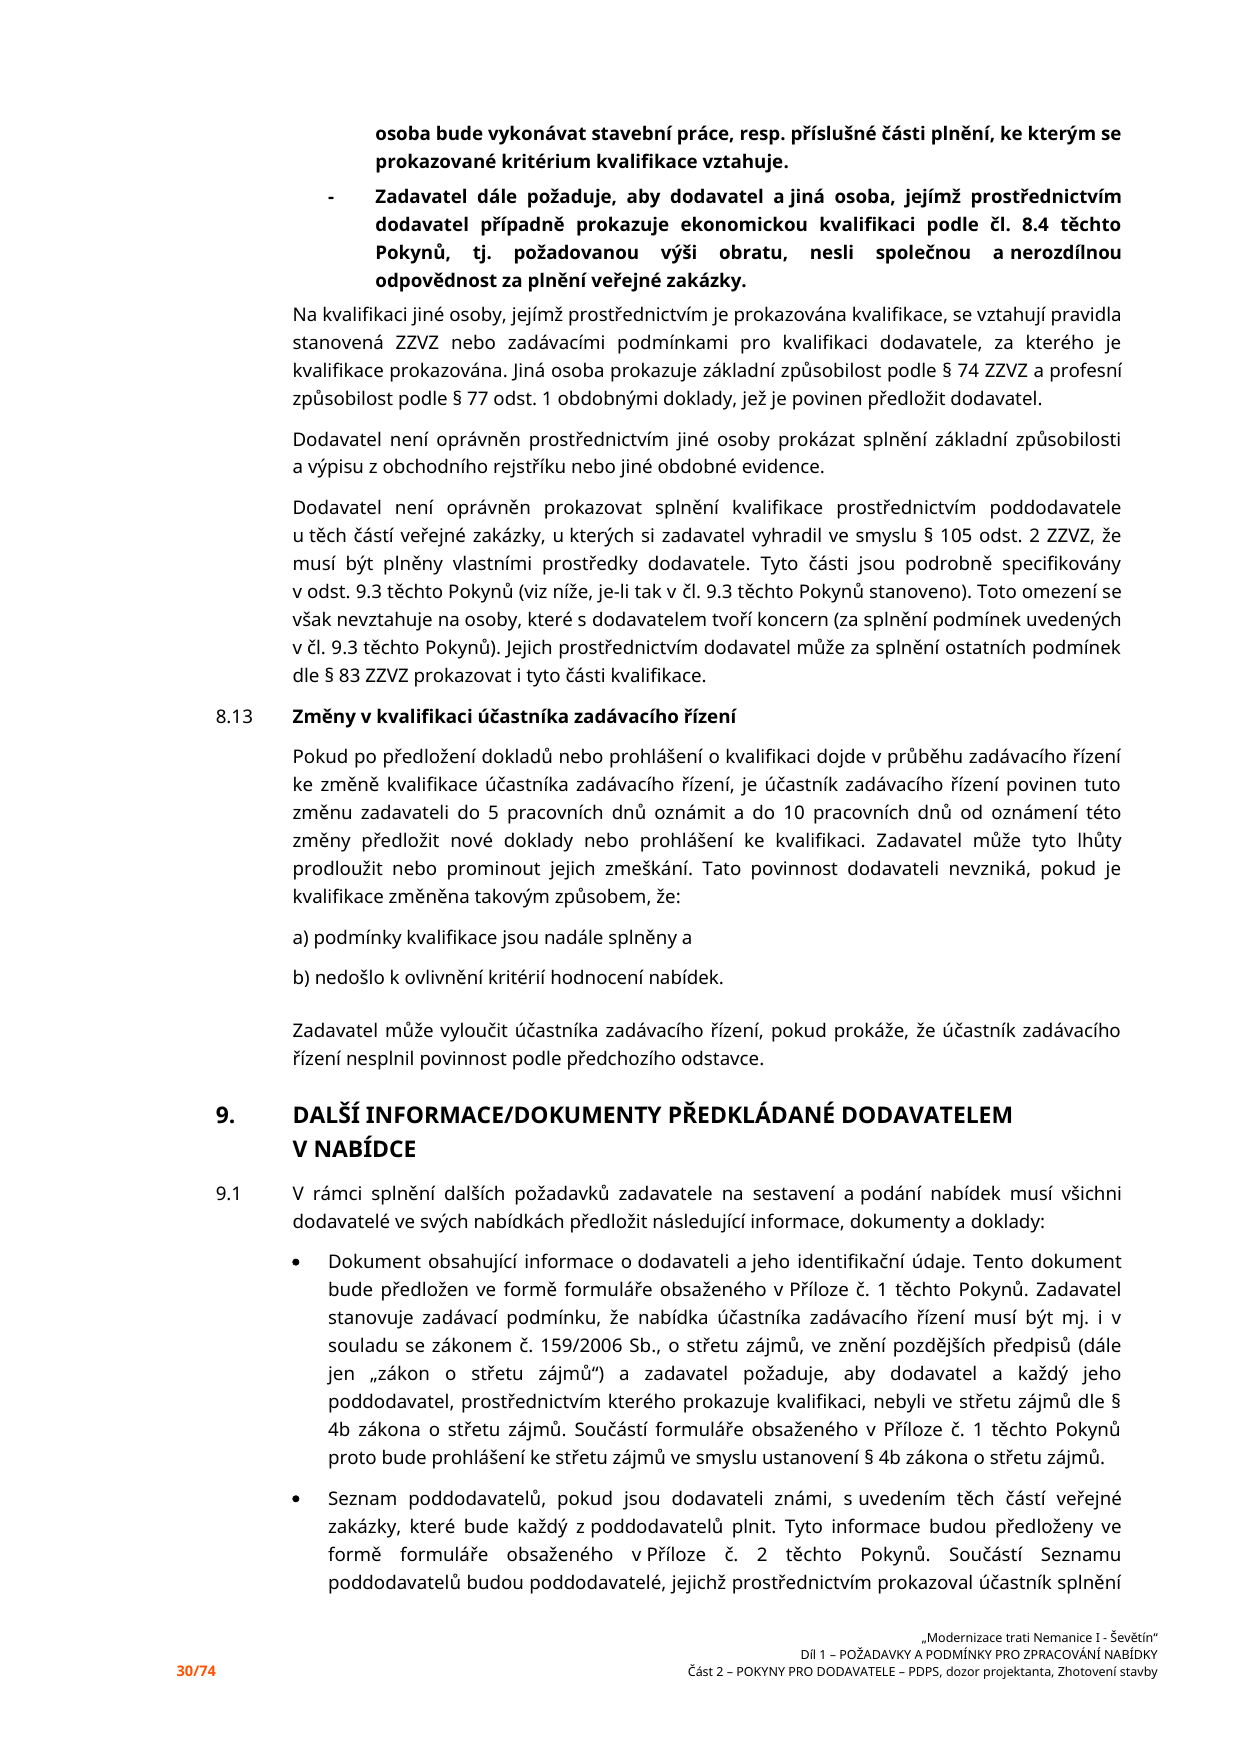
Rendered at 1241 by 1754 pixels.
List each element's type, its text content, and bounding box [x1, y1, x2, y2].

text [328, 121, 1122, 174]
text Dodavatel není oprávněn prokazovat splnění kvalifikace prostřednictvím poddodavatele u těch částí veřejné zakázky, u kterých si zadavatel vyhradil ve smyslu § 105 odst. 2 ZZVZ, že musí být plněny vlastními prostředky dodavatele. Tyto části jsou podrobně specifikovány v odst. 9.3 těchto Pokynů (viz níže, je-li tak v čl. 9.3 těchto Pokynů stanoveno). Toto omezení se však nevztahuje na osoby, které s dodavatelem tvoří koncern (za splnění podmínek uvedených v čl. 9.3 těchto Pokynů). Jejich prostřednictvím dodavatel může za splnění ostatních podmínek dle § 83 ZZVZ prokazovat i tyto části kvalifikace. [292, 494, 1122, 688]
text a) podmínky kvalifikace jsou nadále splněny a [292, 924, 1122, 950]
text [292, 1485, 1122, 1595]
text Pokud po předložení dokladů nebo prohlášení o kvalifikaci dojde v průběhu zadávacího řízení ke změně kvalifikace účastníka zadávacího řízení, je účastník zadávacího řízení povinen tuto změnu zadavateli do 5 pracovních dnů oznámit a do 10 pracovních dnů od oznámení této změny předložit nové doklady nebo prohlášení ke kvalifikaci. Zadavatel může tyto lhůty prodloužit nebo prominout jejich zmeškání. Tato povinnost dodavateli nevzniká, pokud je kvalifikace změněna takovým způsobem, že: [292, 743, 1122, 909]
text DALŠÍ INFORMACE/DOKUMENTY PŘEDKLÁDANÉ DODAVATELEM v NABÍDCE [216, 1099, 1122, 1164]
text Zadavatel může vyloučit účastníka zadávacího řízení, pokud prokáže, že účastník zadávacího řízení nesplnil povinnost podle předchozího odstavce. [292, 1018, 1122, 1071]
text V rámci splnění dalších požadavků zadavatele na sestavení a podání nabídek musí všichni dodavatelé ve svých nabídkách předložit následující informace, dokumenty a doklady: [216, 1180, 1122, 1233]
text b) nedošlo k ovlivnění kritérií hodnocení nabídek. [292, 965, 1122, 990]
text Změny v kvalifikaci účastníka zadávacího řízení [216, 703, 1122, 728]
text Dokument obsahující informace o dodavateli a jeho identifikační údaje. Tento dokument bude předložen ve formě formuláře obsaženého v Příloze č. 1 těchto Pokynů. Zadavatel stanovuje zadávací podmínku, že nabídka účastníka zadávacího řízení musí být mj. i v souladu se zákonem č. 159/2006 Sb., o střetu zájmů, ve znění pozdějších předpisů (dále jen „zákon o střetu zájmů“) a zadavatel požaduje, aby dodavatel a každý jeho poddodavatel, prostřednictvím kterého prokazuje kvalifikaci, nebyli ve střetu zájmů dle § 4b zákona o střetu zájmů. Součástí formuláře obsaženého v Příloze č. 1 těchto Pokynů proto bude prohlášení ke střetu zájmů ve smyslu ustanovení § 4b zákona o střetu zájmů. [292, 1248, 1122, 1470]
text Dodavatel není oprávněn prostřednictvím jiné osoby prokázat splnění základní způsobilosti a výpisu z obchodního rejstříku nebo jiné obdobné evidence. [292, 426, 1122, 479]
text Na kvalifikaci jiné osoby, jejímž prostřednictvím je prokazována kvalifikace, se vztahují pravidla stanovená ZZVZ nebo zadávacími podmínkami pro kvalifikaci dodavatele, za kterého je kvalifikace prokazována. Jiná osoba prokazuje základní způsobilost podle § 74 ZZVZ a profesní způsobilost podle § 77 odst. 1 obdobnými doklady, jež je povinen předložit dodavatel. [292, 301, 1122, 411]
text Zadavatel dále požaduje, aby dodavatel a jiná osoba, jejímž prostřednictvím dodavatel případně prokazuje ekonomickou kvalifikaci podle čl. 8.4 těchto Pokynů, tj. požadovanou výši obratu, nesli společnou a nerozdílnou odpovědnost za plnění veřejné zakázky. [328, 183, 1122, 292]
